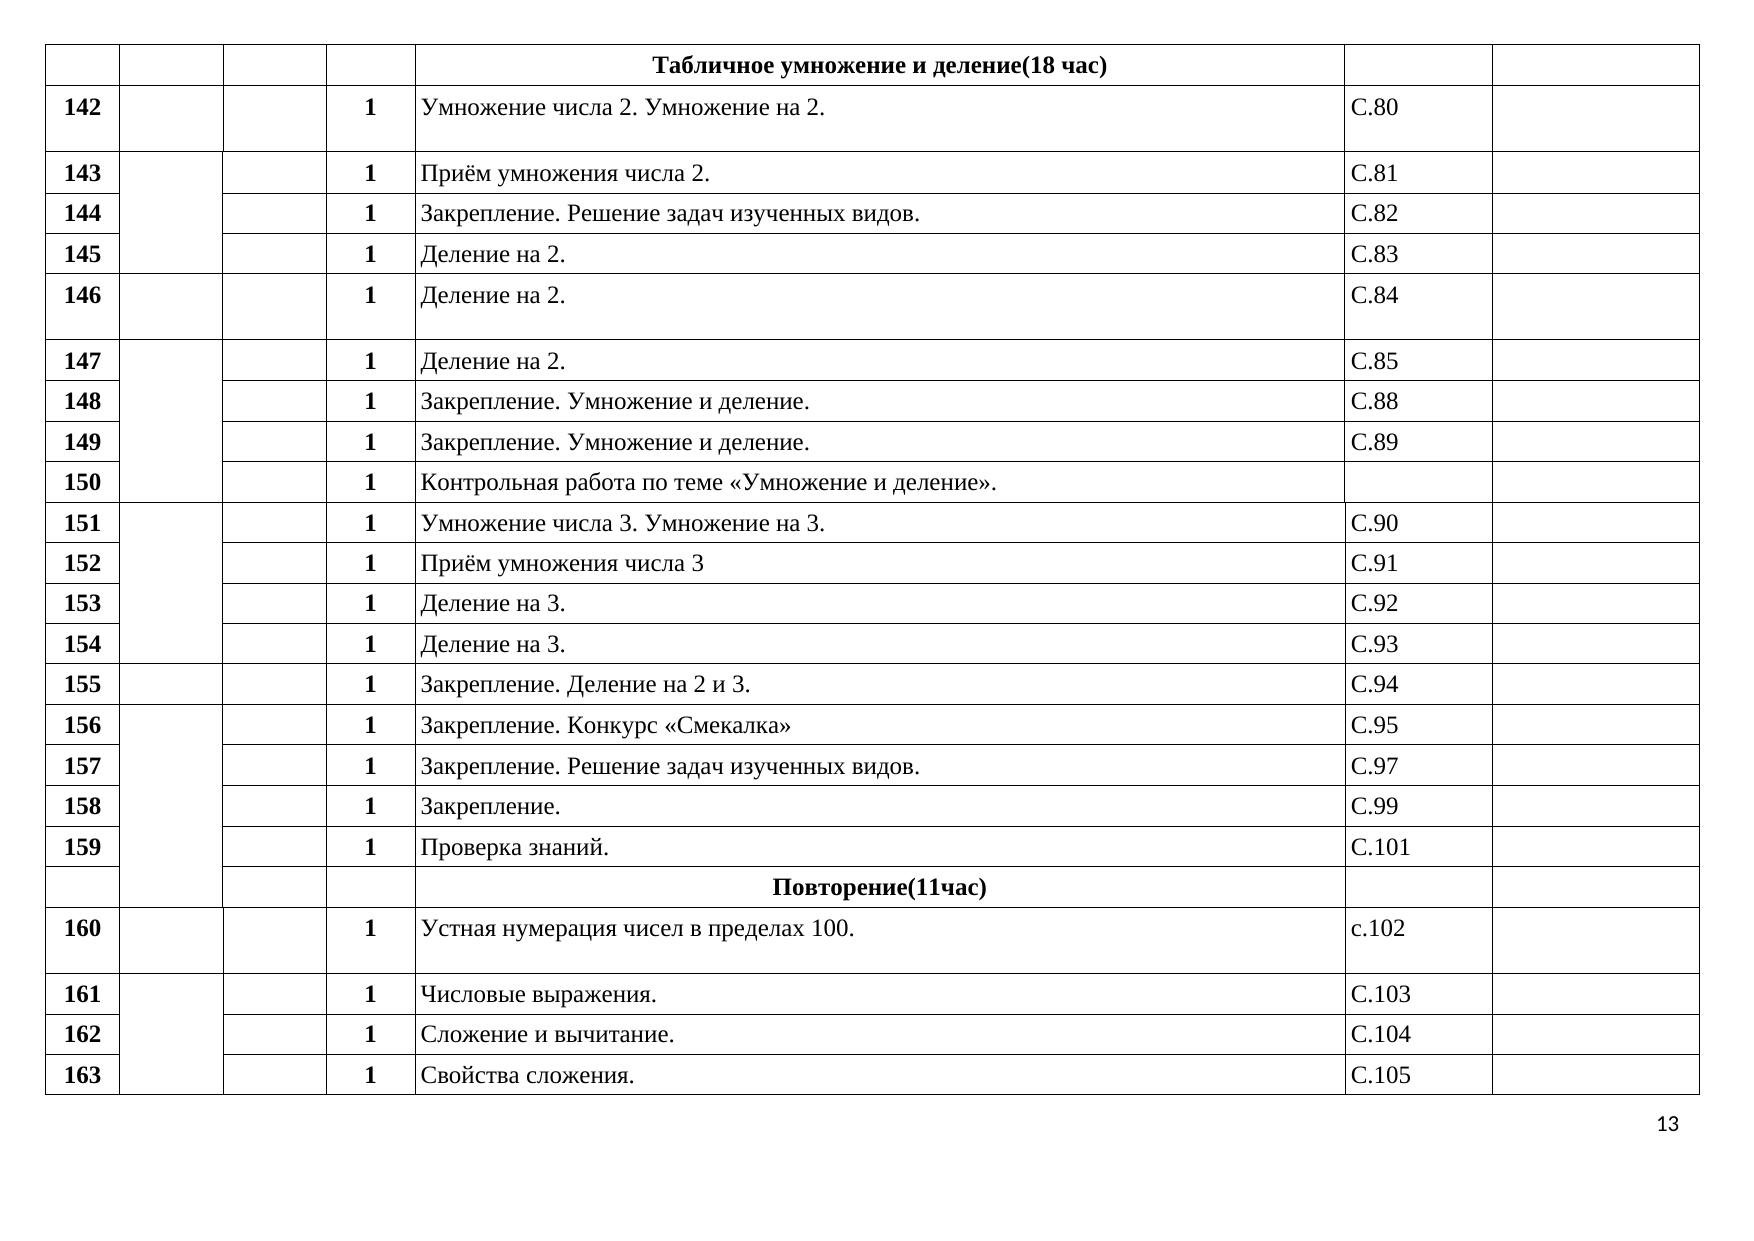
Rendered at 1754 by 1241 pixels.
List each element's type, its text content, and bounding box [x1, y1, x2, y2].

table_cell С.83 [1345, 234, 1492, 273]
table_cell 1 [327, 705, 415, 744]
table_cell [327, 45, 415, 85]
table_cell Закрепление. Деление на 2 и 3. [416, 664, 1345, 704]
table_cell 151 [46, 503, 119, 542]
table_cell [223, 664, 326, 704]
table_cell [1493, 867, 1699, 907]
table_cell 1 [327, 86, 415, 151]
table_cell 153 [46, 584, 119, 623]
table_cell [224, 45, 326, 85]
table_cell [223, 234, 326, 273]
table_cell Деление на 2. [416, 274, 1344, 339]
table_cell Числовые выражения. [416, 974, 1345, 1013]
table_cell [1493, 194, 1699, 233]
table_cell [1493, 745, 1699, 785]
table_cell [1493, 705, 1699, 744]
table_cell [1493, 624, 1699, 663]
table_cell 1 [327, 422, 415, 461]
table_cell [120, 705, 222, 907]
table_cell 1 [327, 974, 415, 1013]
table_cell [1493, 340, 1699, 380]
table_cell [224, 1055, 326, 1094]
table_cell 1 [327, 745, 415, 785]
table_cell 145 [46, 234, 119, 273]
table_cell Табличное умножение и деление(18 час) [416, 45, 1344, 85]
table_cell [46, 867, 119, 907]
table_cell 154 [46, 624, 119, 663]
table_cell [120, 503, 222, 663]
table_cell [1493, 422, 1699, 461]
table_cell [120, 274, 222, 339]
table_cell С.95 [1346, 705, 1492, 744]
table_cell Умножение числа 3. Умножение на 3. [416, 503, 1345, 542]
table_cell [223, 624, 326, 663]
table_cell [120, 152, 222, 273]
table_cell Приём умножения числа 3 [416, 543, 1345, 582]
table_cell 158 [46, 786, 119, 826]
table_cell [1493, 462, 1699, 502]
table_cell [1493, 274, 1699, 339]
table_cell 146 [46, 274, 119, 339]
table_cell С.80 [1345, 86, 1492, 151]
table_cell [223, 274, 282, 339]
table_cell С.91 [1346, 543, 1492, 582]
table_cell [223, 543, 326, 582]
table_cell 163 [46, 1055, 119, 1094]
table_cell С.81 [1345, 152, 1492, 192]
table_cell Деление на 3. [416, 584, 1345, 623]
table_cell Закрепление. Решение задач изученных видов. [416, 745, 1345, 785]
table_cell [223, 503, 326, 542]
table_cell Контрольная работа по теме «Умножение и деление». [416, 462, 1344, 502]
table_cell 1 [327, 1055, 415, 1094]
table_cell Умножение числа 2. Умножение на 2. [416, 86, 1344, 151]
table_cell [1493, 974, 1699, 1013]
table_cell 1 [327, 194, 415, 233]
table_cell [120, 340, 222, 502]
table_cell 1 [327, 381, 415, 421]
table_cell [223, 381, 326, 421]
table_cell 1 [327, 234, 415, 273]
table_cell 1 [327, 664, 415, 704]
table_cell [120, 664, 222, 704]
table_cell С.103 [1346, 974, 1492, 1013]
table_cell [282, 274, 326, 339]
table_cell [224, 86, 326, 151]
table_cell [223, 340, 326, 380]
table_cell С.94 [1346, 664, 1492, 704]
table_cell 150 [46, 462, 119, 502]
table_cell 1 [327, 274, 415, 339]
table_cell Деление на 3. [416, 624, 1345, 663]
table_cell [223, 867, 326, 907]
table_cell 1 [327, 543, 415, 582]
table_cell 1 [327, 786, 415, 826]
table_cell 1 [327, 340, 415, 380]
table_cell [223, 705, 326, 744]
table_cell С.101 [1346, 827, 1492, 866]
table_cell 1 [327, 908, 415, 973]
table_cell [327, 867, 415, 907]
table_cell 1 [327, 827, 415, 866]
table_cell [1346, 867, 1492, 907]
table_cell [1493, 1015, 1699, 1054]
table_cell 157 [46, 745, 119, 785]
table_cell [120, 908, 223, 973]
table_cell [223, 194, 326, 233]
table_cell [120, 86, 223, 151]
table_cell С.105 [1346, 1055, 1492, 1094]
table_cell [223, 152, 326, 192]
table_cell 160 [46, 908, 119, 973]
table_cell С.104 [1346, 1015, 1492, 1054]
table_cell 1 [327, 503, 415, 542]
table_cell С.89 [1345, 422, 1492, 461]
table_cell С.88 [1345, 381, 1492, 421]
table_cell [223, 745, 326, 785]
table_cell Устная нумерация чисел в пределах 100. [416, 908, 1345, 973]
table_cell 156 [46, 705, 119, 744]
table_cell [1493, 827, 1699, 866]
table_cell Повторение(11час) [416, 867, 1345, 907]
table_cell 1 [327, 624, 415, 663]
table_cell С.92 [1346, 584, 1492, 623]
table_cell [1493, 786, 1699, 826]
table_cell [223, 827, 326, 866]
table_cell 159 [46, 827, 119, 866]
table_cell [223, 786, 326, 826]
table_cell [224, 1015, 326, 1054]
table_cell 144 [46, 194, 119, 233]
table_cell Закрепление. Решение задач изученных видов. [416, 194, 1344, 233]
table_cell Деление на 2. [416, 234, 1344, 273]
table_cell Деление на 2. [416, 340, 1344, 380]
table_cell [223, 462, 326, 502]
table_cell [1493, 381, 1699, 421]
table_cell [223, 422, 326, 461]
table_cell С.99 [1346, 786, 1492, 826]
table_cell 148 [46, 381, 119, 421]
table_cell Проверка знаний. [416, 827, 1345, 866]
table_cell [1493, 503, 1699, 542]
table_cell [1345, 45, 1492, 85]
table_cell [1493, 543, 1699, 582]
table_cell [1493, 584, 1699, 623]
table_cell [1345, 462, 1492, 502]
table_cell 142 [46, 86, 119, 151]
table_cell С.93 [1346, 624, 1492, 663]
table_cell [1493, 908, 1699, 973]
table_cell Приём умножения числа 2. [416, 152, 1344, 192]
table_cell 1 [327, 584, 415, 623]
table_cell 149 [46, 422, 119, 461]
table_cell Свойства сложения. [416, 1055, 1345, 1094]
table_cell Закрепление. Конкурс «Смекалка» [416, 705, 1345, 744]
table_cell [1493, 234, 1699, 273]
table_cell 152 [46, 543, 119, 582]
table_cell 147 [46, 340, 119, 380]
table_cell [1493, 1055, 1699, 1094]
table_cell 143 [46, 152, 119, 192]
table_cell 1 [327, 152, 415, 192]
table_cell [1493, 664, 1699, 704]
table_cell 1 [327, 462, 415, 502]
table_cell [120, 45, 223, 85]
table_cell 1 [327, 1015, 415, 1054]
table_cell 155 [46, 664, 119, 704]
table_cell С.97 [1346, 745, 1492, 785]
table_cell С.82 [1345, 194, 1492, 233]
table_cell [224, 908, 326, 973]
table_cell С.84 [1345, 274, 1492, 339]
table_cell С.90 [1346, 503, 1492, 542]
table_cell 162 [46, 1015, 119, 1054]
table_cell [46, 45, 119, 85]
table_cell [1493, 45, 1699, 85]
table_cell Закрепление. Умножение и деление. [416, 422, 1344, 461]
table_cell [1493, 152, 1699, 192]
table_cell [120, 974, 223, 1094]
table_cell Закрепление. [416, 786, 1345, 826]
table_cell Сложение и вычитание. [416, 1015, 1345, 1054]
table_cell С.85 [1345, 340, 1492, 380]
table_cell [1493, 86, 1699, 151]
table_cell 161 [46, 974, 119, 1013]
table_cell [223, 584, 326, 623]
table_cell [224, 974, 326, 1013]
table_cell с.102 [1346, 908, 1492, 973]
table_cell Закрепление. Умножение и деление. [416, 381, 1344, 421]
